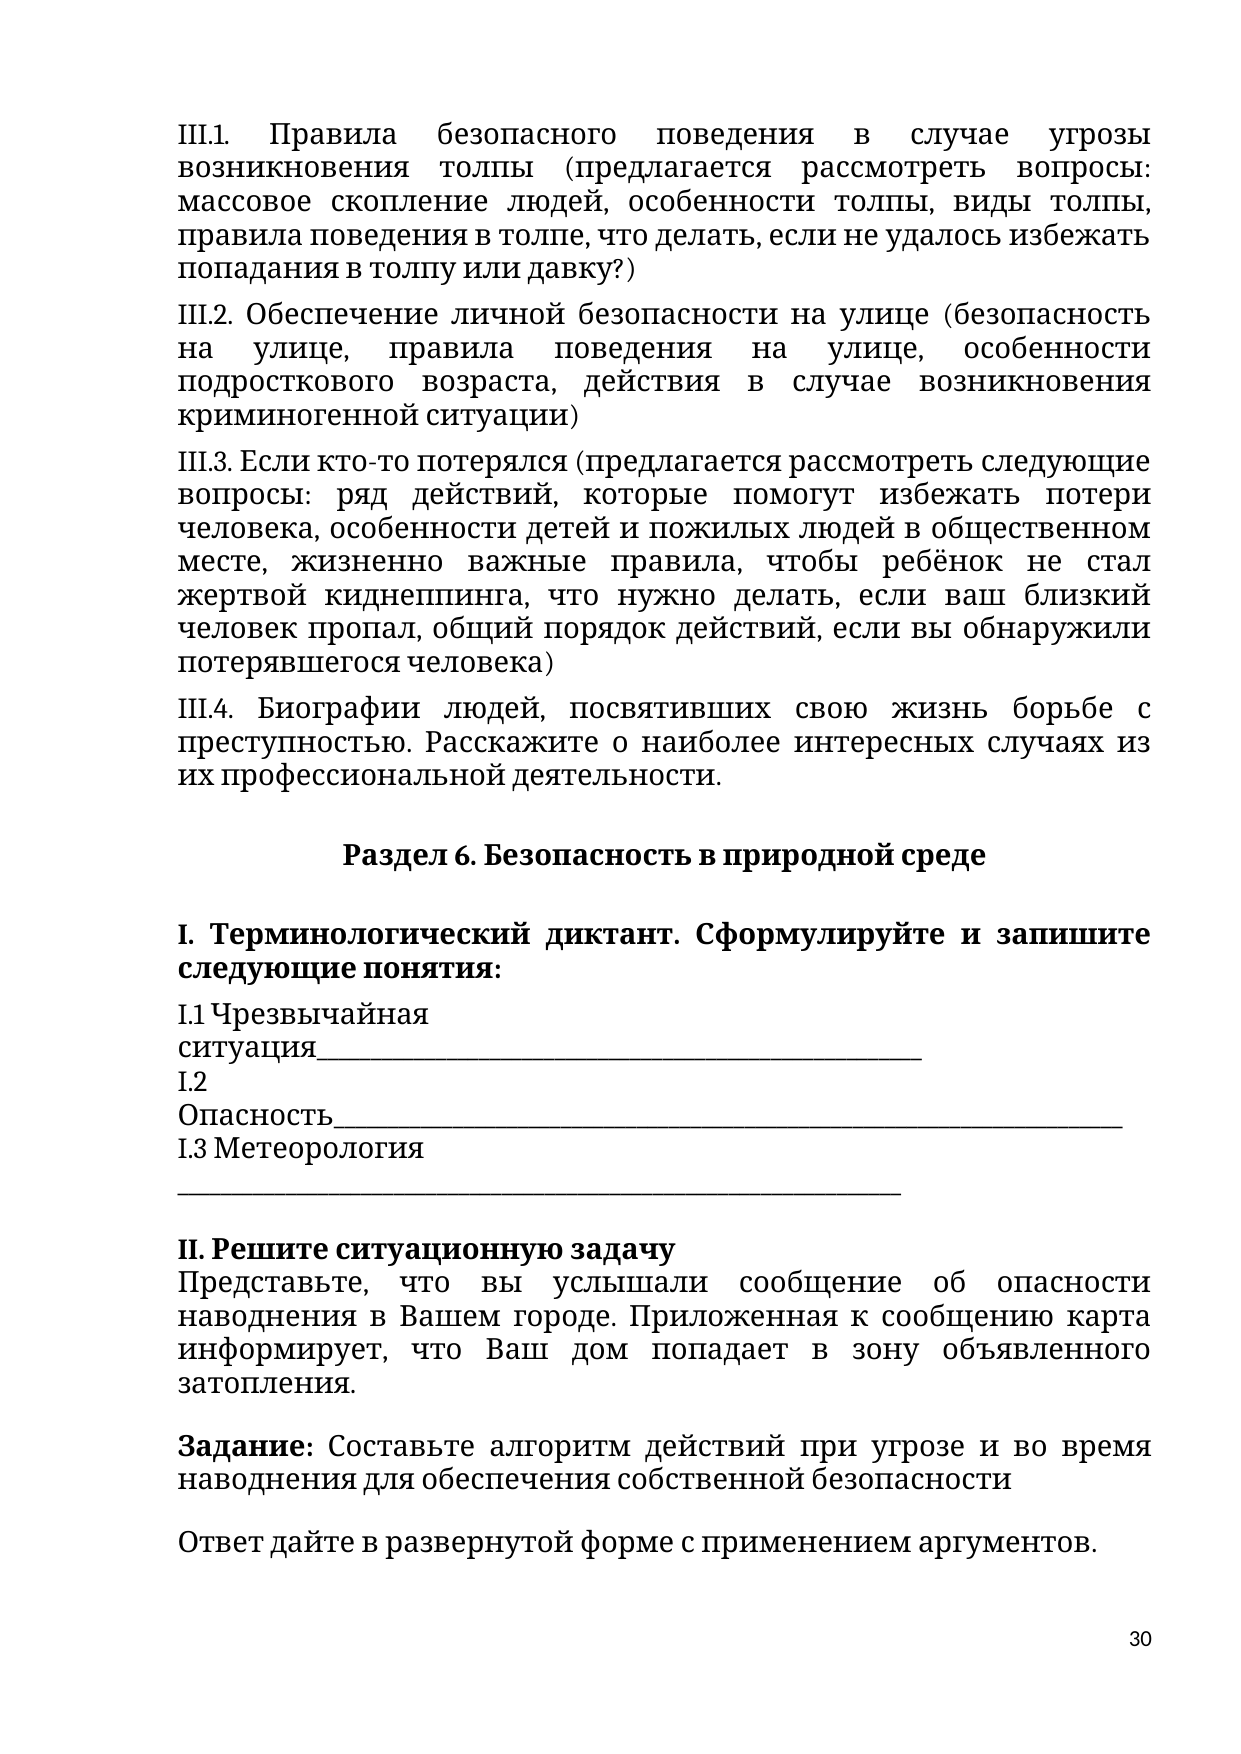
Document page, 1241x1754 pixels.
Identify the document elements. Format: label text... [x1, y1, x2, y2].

text I.3 Метеорология ___________________________________________________________________ [177, 1132, 1152, 1199]
text Раздел 6. Безопасность в природной среде [177, 839, 1152, 872]
text III.3. Если кто-то потерялся (предлагается рассмотреть следующие вопросы: ряд действий, которые помогут избежать потери человека, особенности детей и пожилых людей в общественном месте, жизненно важные правила, чтобы ребёнок не стал жертвой киднеппинга, что нужно делать, если ваш близкий человек пропал, общий порядок действий, если вы обнаружили потерявшегося человека) [177, 445, 1152, 680]
text Представьте, что вы услышали сообщение об опасности наводнения в Вашем городе. Приложенная к сообщению карта информирует, что Ваш дом попадает в зону объявленного затопления. [177, 1266, 1152, 1401]
text III.4. Биографии людей, посвятивших свою жизнь борьбе с преступностью. Расскажите о наиболее интересных случаях из их профессиональной деятельности. [177, 692, 1152, 793]
text Задание: Составьте алгоритм действий при угрозе и во время наводнения для обеспечения собственной безопасности [177, 1430, 1152, 1497]
text III.2. Обеспечение личной безопасности на улице (безопасность на улице, правила поведения на улице, особенности подросткового возраста, действия в случае возникновения криминогенной ситуации) [177, 298, 1152, 432]
text I.1 Чрезвычайная ситуация________________________________________________________ [177, 998, 1152, 1065]
text I.2 Опасность_________________________________________________________________________ [177, 1065, 1152, 1132]
text II. Решите ситуационную задачу [177, 1233, 1152, 1266]
text I. Терминологический диктант. Сформулируйте и запишите следующие понятия: [177, 918, 1152, 986]
text Ответ дайте в развернутой форме с применением аргументов. [177, 1526, 1152, 1559]
text III.1. Правила безопасного поведения в случае угрозы возникновения толпы (предлагается рассмотреть вопросы: массовое скопление людей, особенности толпы, виды толпы, правила поведения в толпе, что делать, если не удалось избежать попадания в толпу или давку?) [177, 118, 1152, 286]
